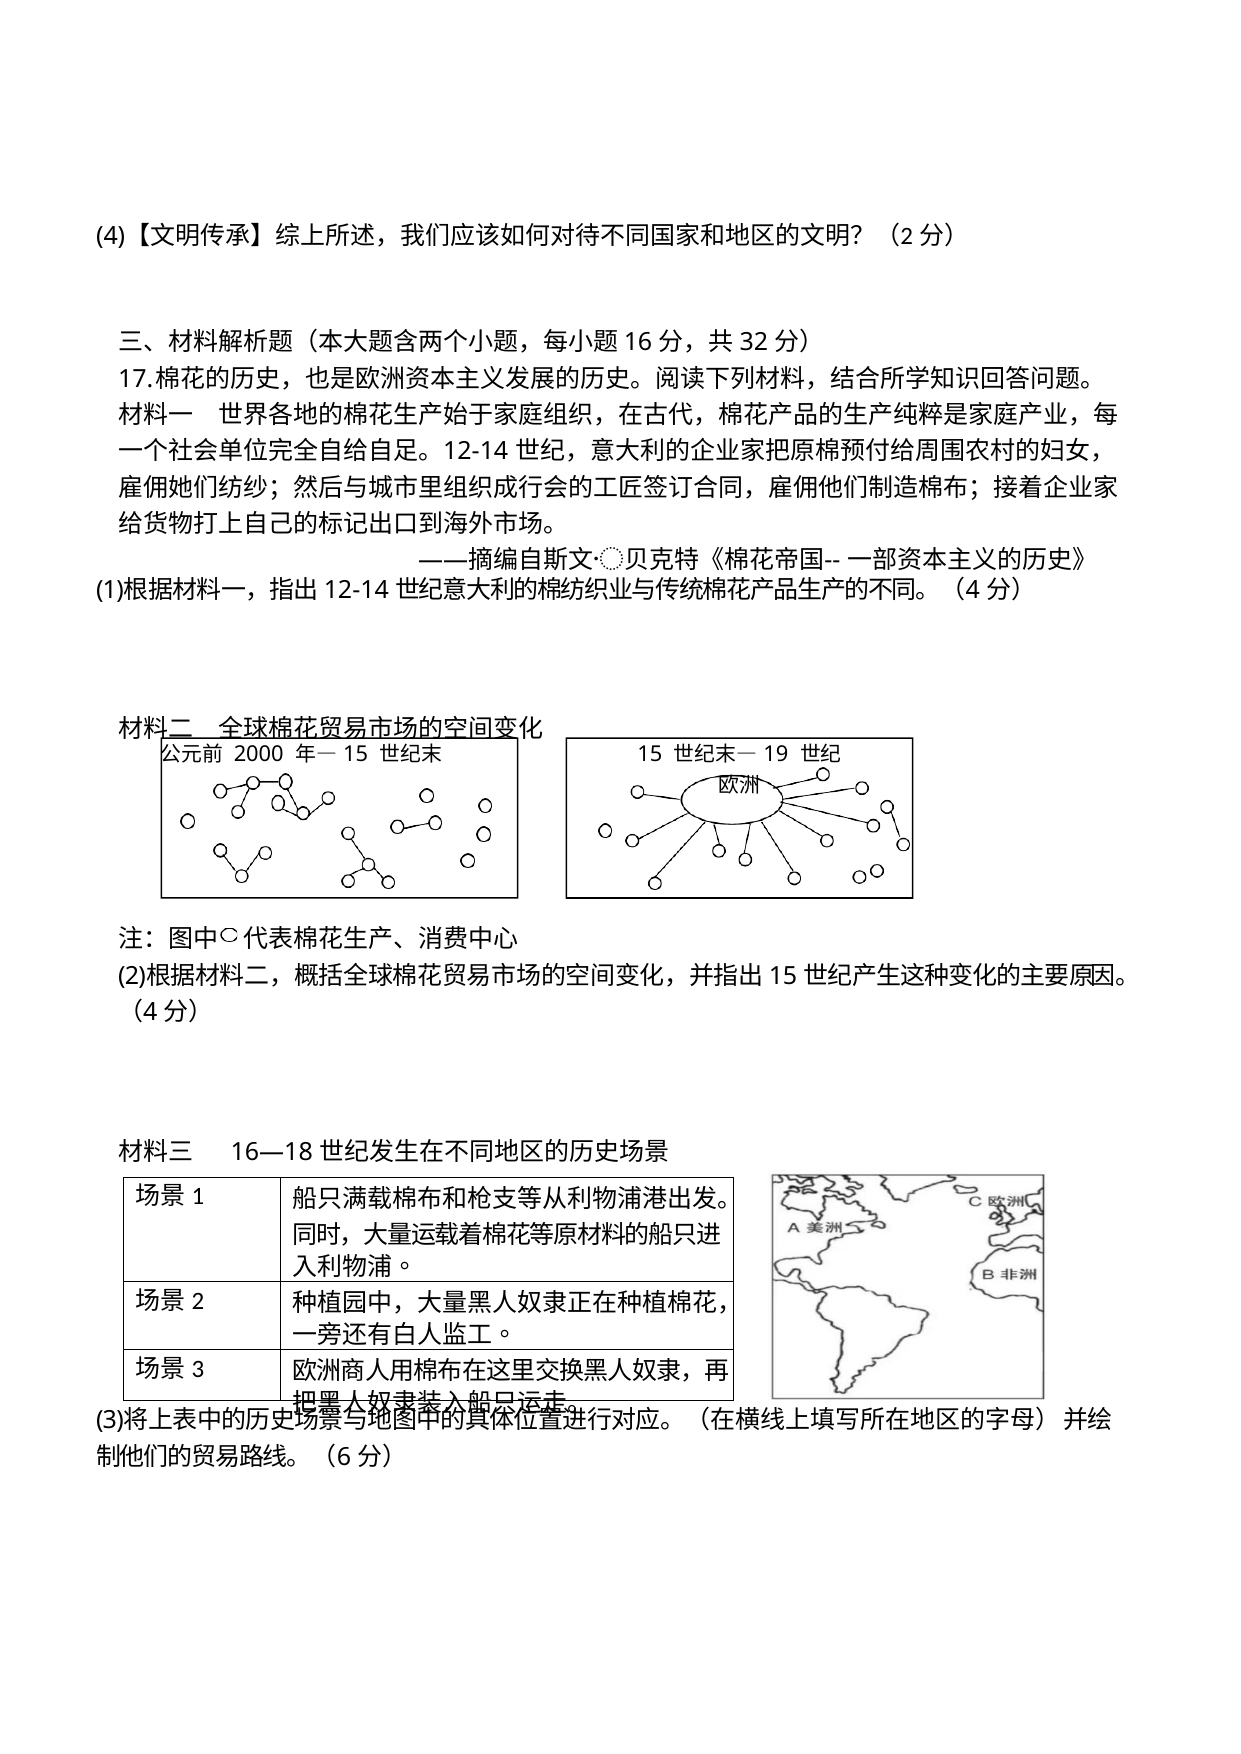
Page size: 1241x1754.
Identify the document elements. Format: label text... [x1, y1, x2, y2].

picture [419, 788, 434, 803]
text ——摘编自斯文〮贝克特《棉花帝国-- 一部资本主义的历史》 [418, 539, 1146, 576]
picture [476, 826, 491, 842]
picture [180, 813, 195, 829]
picture [460, 853, 475, 868]
text 三、材料解析题（本大题含两个小题，每小题 16 分，共 32 分） [118, 321, 1146, 358]
picture [766, 1170, 1049, 1400]
picture [213, 773, 442, 889]
text (4)【文明传承】综上所述，我们应该如何对待不同国家和地区的文明？（2 分） [96, 216, 1146, 252]
text 材料二 全球棉花贸易市场的空间变化 [118, 709, 1146, 745]
list (3)将上表中的历史场景与地图中的具体位置进行对应。（在横线上填写所在地区的字母） 并绘制他们的贸易路线。（6 分） [96, 1400, 1118, 1472]
text 注：图中 代表棉花生产、消费中心 [118, 918, 1146, 955]
text (1)根据材料一，指出 12-14 世纪意大利的棉纺织业与传统棉花产品生产的不同。（4 分） [96, 576, 1146, 605]
text 材料三 16—18 世纪发生在不同地区的历史场景 [118, 1132, 1146, 1168]
picture [598, 823, 612, 838]
list (2)根据材料二，概括全球棉花贸易市场的空间变化，并指出 15 世纪产生这种变化的主要原因。（4 分） [118, 955, 1118, 1028]
picture [478, 798, 492, 813]
list 棉花的历史，也是欧洲资本主义发展的历史。阅读下列材料，结合所学知识回答问题。材料一 世界各地的棉花生产始于家庭组织，在古代，棉花产品的生产纯粹是家庭产业，每一个社会单位完全自给自足。12-14 世纪，意大利的企业家把原棉预付给周围农村的妇女， 雇佣她们纺纱；然后与城市里组织成行会的工匠签订合同，雇佣他们制造棉布；接着企业家给货物打上自己的标记出口到海外市场。 [118, 358, 1118, 539]
picture [625, 767, 910, 890]
